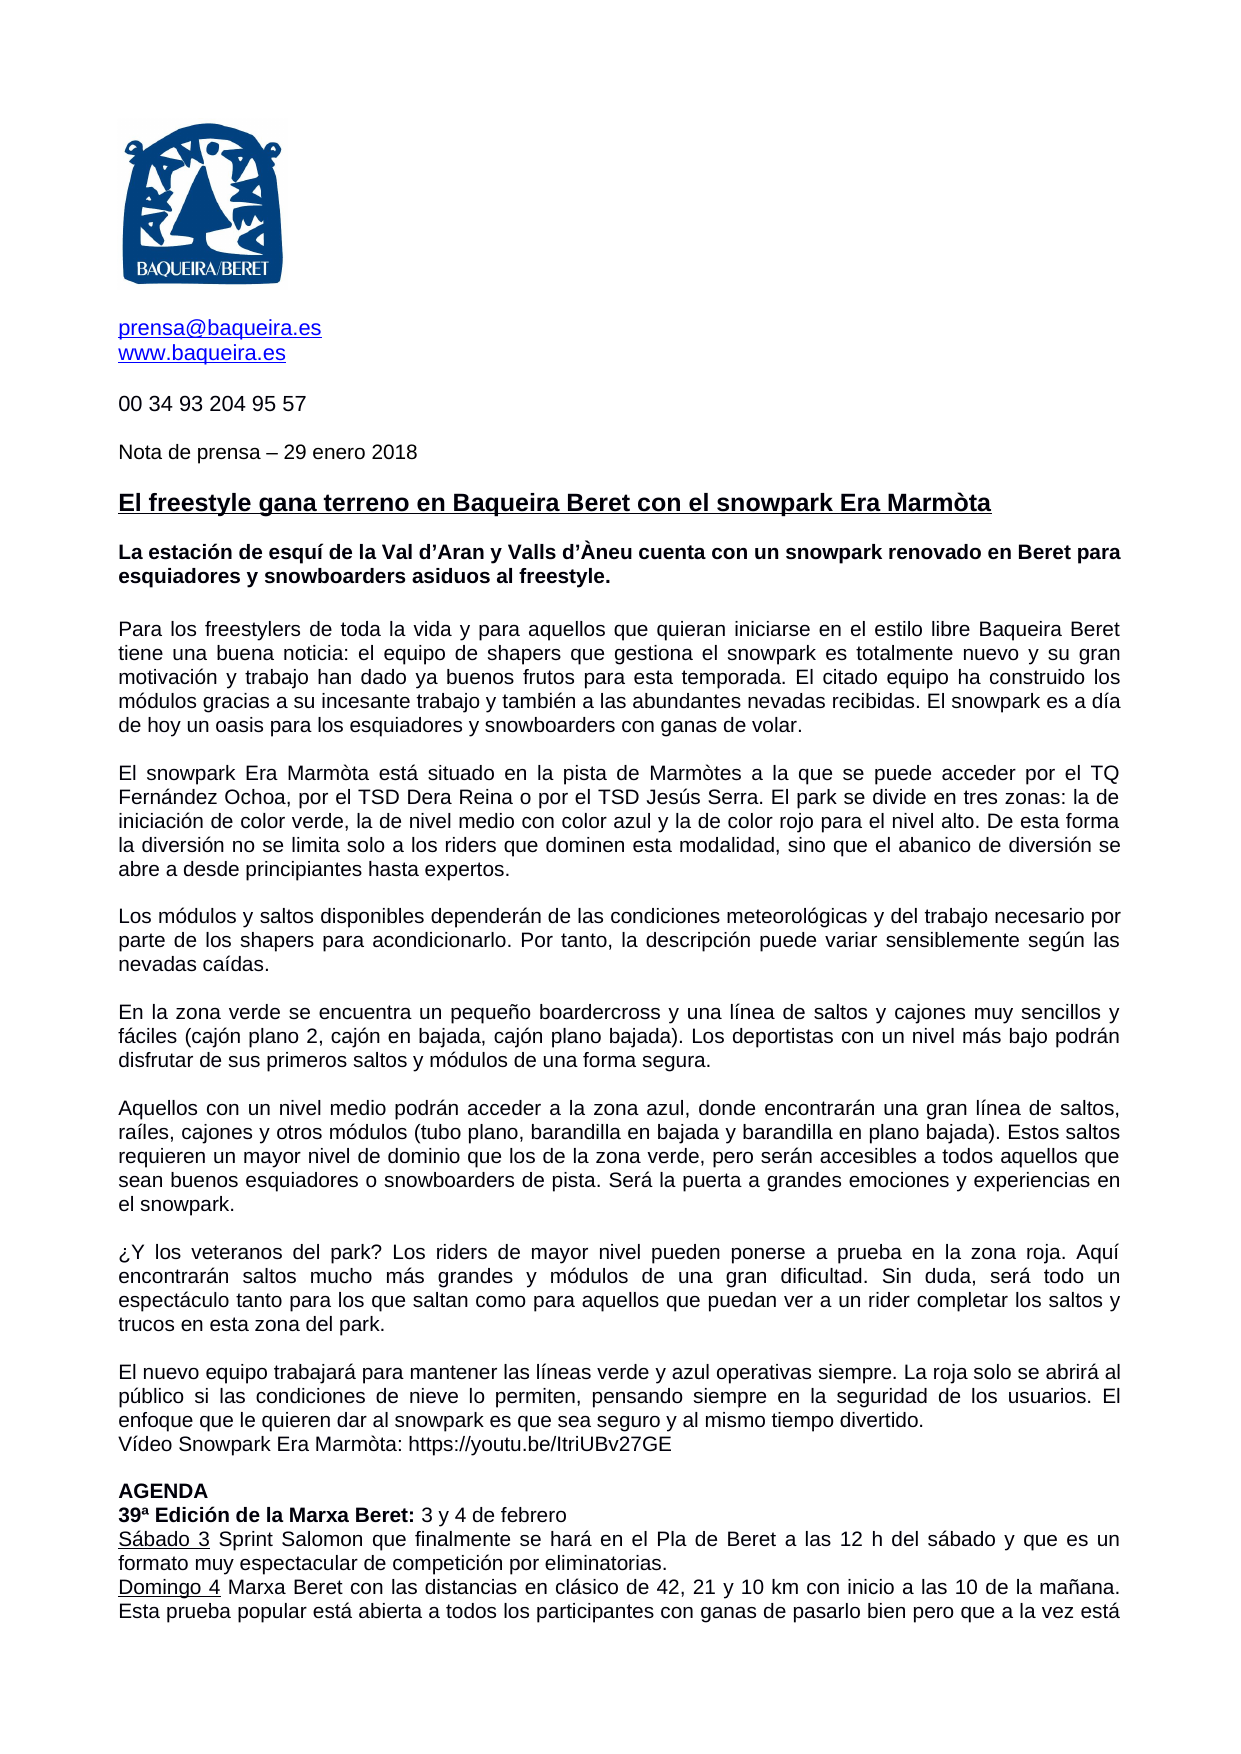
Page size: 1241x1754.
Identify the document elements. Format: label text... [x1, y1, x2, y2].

text El freestyle gana terreno en Baqueira Beret con el snowpark Era Marmòta [118, 487, 1122, 516]
text www.baqueira.es [118, 340, 1122, 365]
text El nuevo equipo trabajará para mantener las líneas verde y azul operativas siempre. La roja solo se abrirá al público si las condiciones de nieve lo permiten, pensando siempre en la seguridad de los usuarios. El enfoque que le quieren dar al snowpark es que sea seguro y al mismo tiempo divertido. [118, 1359, 1122, 1431]
text 39ª Edición de la Marxa Beret: 3 y 4 de febrero [118, 1503, 1122, 1527]
text 00 34 93 204 95 57 [118, 390, 1122, 416]
text Nota de prensa – 29 enero 2018 [118, 439, 1122, 463]
text Sábado 3 Sprint Salomon que finalmente se hará en el Pla de Beret a las 12 h del sábado y que es un formato muy espectacular de competición por eliminatorias. [118, 1527, 1122, 1575]
text Los módulos y saltos disponibles dependerán de las condiciones meteorológicas y del trabajo necesario por parte de los shapers para acondicionarlo. Por tanto, la descripción puede variar sensiblemente según las nevadas caídas. [118, 904, 1122, 976]
text Aquellos con un nivel medio podrán acceder a la zona azul, donde encontrarán una gran línea de saltos, raíles, cajones y otros módulos (tubo plano, barandilla en bajada y barandilla en plano bajada). Estos saltos requieren un mayor nivel de dominio que los de la zona verde, pero serán accesibles a todos aquellos que sean buenos esquiadores o snowboarders de pista. Será la puerta a grandes emociones y experiencias en el snowpark. [118, 1096, 1122, 1216]
text El snowpark Era Marmòta está situado en la pista de Marmòtes a la que se puede acceder por el TQ Fernández Ochoa, por el TSD Dera Reina o por el TSD Jesús Serra. El park se divide en tres zonas: la de iniciación de color verde, la de nivel medio con color azul y la de color rojo para el nivel alto. De esta forma la diversión no se limita solo a los riders que dominen esta modalidad, sino que el abanico de diversión se abre a desde principiantes hasta expertos. [118, 761, 1122, 880]
text AGENDA [118, 1479, 1122, 1503]
picture [117, 118, 288, 290]
text prensa@baqueira.es [118, 315, 1122, 340]
text La estación de esquí de la Val d’Aran y Valls d’Àneu cuenta con un snowpark renovado en Beret para esquiadores y snowboarders asiduos al freestyle. [118, 540, 1122, 588]
text Para los freestylers de toda la vida y para aquellos que quieran iniciarse en el estilo libre Baqueira Beret tiene una buena noticia: el equipo de shapers que gestiona el snowpark es totalmente nuevo y su gran motivación y trabajo han dado ya buenos frutos para esta temporada. El citado equipo ha construido los módulos gracias a su incesante trabajo y también a las abundantes nevadas recibidas. El snowpark es a día de hoy un oasis para los esquiadores y snowboarders con ganas de volar. [118, 617, 1122, 737]
text En la zona verde se encuentra un pequeño boardercross y una línea de saltos y cajones muy sencillos y fáciles (cajón plano 2, cajón en bajada, cajón plano bajada). Los deportistas con un nivel más bajo podrán disfrutar de sus primeros saltos y módulos de una forma segura. [118, 1000, 1122, 1072]
text ¿Y los veteranos del park? Los riders de mayor nivel pueden ponerse a prueba en la zona roja. Aquí encontrarán saltos mucho más grandes y módulos de una gran dificultad. Sin duda, será todo un espectáculo tanto para los que saltan como para aquellos que puedan ver a un rider completar los saltos y trucos en esta zona del park. [118, 1240, 1122, 1336]
text Vídeo Snowpark Era Marmòta: https://youtu.be/ItriUBv27GE [118, 1431, 1122, 1455]
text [118, 1575, 1122, 1623]
